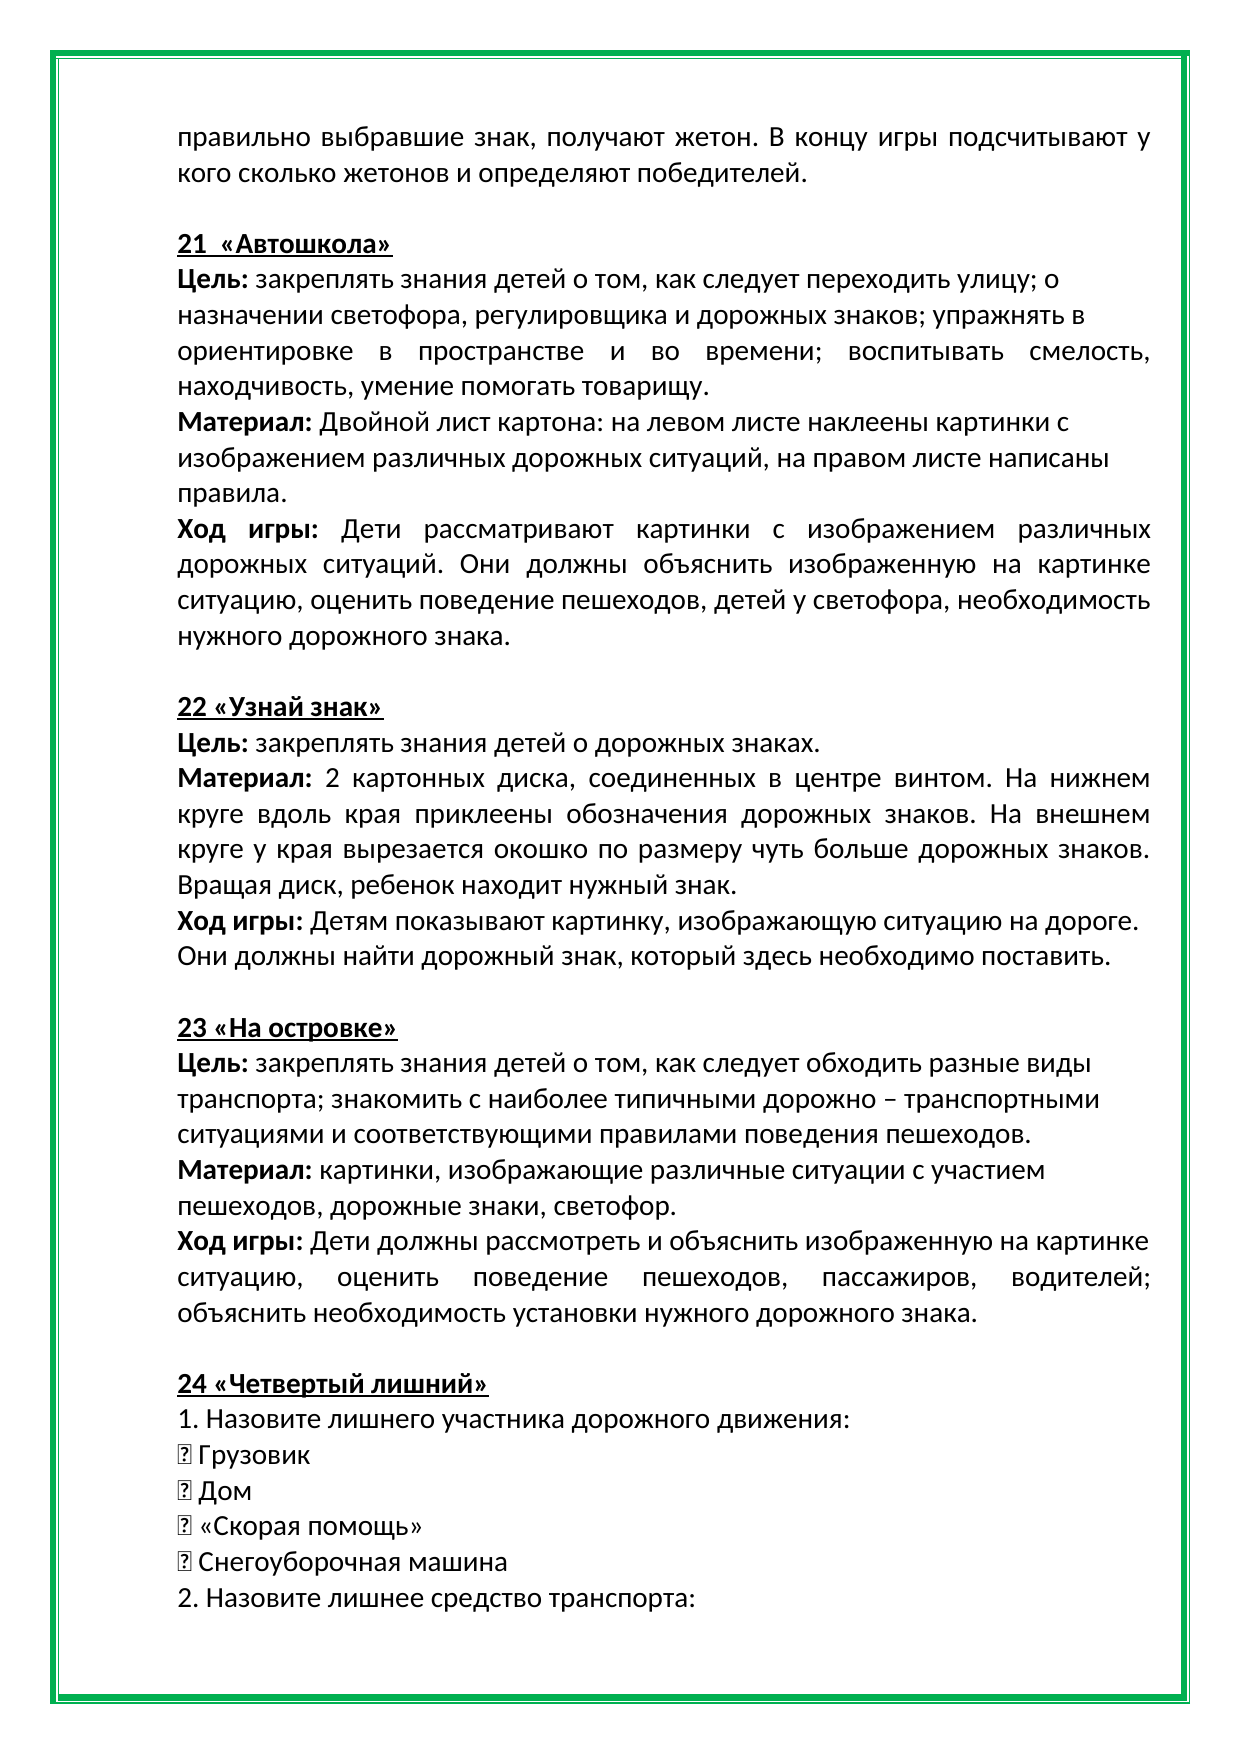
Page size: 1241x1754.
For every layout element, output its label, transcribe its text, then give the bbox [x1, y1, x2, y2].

text Цель: закреплять знания детей о том, как следует обходить разные виды [177, 1044, 1152, 1080]
text  «Скорая помощь» [177, 1507, 1152, 1543]
text изображением различных дорожных ситуаций, на правом листе написаны [177, 439, 1152, 474]
text 1. Назовите лишнего участника дорожного движения: [177, 1401, 1152, 1436]
text Цель: закреплять знания детей о том, как следует переходить улицу; о [177, 261, 1152, 296]
text Цель: закреплять знания детей о дорожных знаках. [177, 724, 1152, 759]
text пешеходов, дорожные знаки, светофор. [177, 1187, 1152, 1222]
text Материал: 2 картонных диска, соединенных в центре винтом. На нижнем круге вдоль края приклеены обозначения дорожных знаков. На внешнем круге у края вырезается окошко по размеру чуть больше дорожных знаков. Вращая диск, ребенок находит нужный знак. [177, 759, 1152, 902]
text Материал: картинки, изображающие различные ситуации с участием [177, 1151, 1152, 1187]
text  Дом [177, 1472, 1152, 1507]
text ситуациями и соответствующими правилами поведения пешеходов. [177, 1116, 1152, 1151]
text Ход игры: Детям показывают картинку, изображающую ситуацию на дороге. [177, 902, 1152, 937]
text транспорта; знакомить с наиболее типичными дорожно – транспортными [177, 1080, 1152, 1116]
text ориентировке в пространстве и во времени; воспитывать смелость, находчивость, умение помогать товарищу. [177, 332, 1152, 403]
text 24 «Четвертый лишний» [177, 1365, 1152, 1401]
text Они должны найти дорожный знак, который здесь необходимо поставить. [177, 937, 1152, 973]
text 22 «Узнай знак» [177, 688, 1152, 724]
text 2. Назовите лишнее средство транспорта: [177, 1579, 1152, 1614]
text 23 «На островке» [177, 1009, 1152, 1044]
text назначении светофора, регулировщика и дорожных знаков; упражнять в [177, 296, 1152, 332]
text Ход игры: Дети рассматривают картинки с изображением различных дорожных ситуаций. Они должны объяснить изображенную на картинке ситуацию, оценить поведение пешеходов, детей у светофора, необходимость нужного дорожного знака. [177, 510, 1152, 652]
text Ход игры: Дети должны рассмотреть и объяснить изображенную на картинке [177, 1222, 1152, 1258]
text  Грузовик [177, 1436, 1152, 1472]
text 21 «Автошкола» [177, 225, 1152, 261]
text ситуацию, оценить поведение пешеходов, пассажиров, водителей; объяснить необходимость установки нужного дорожного знака. [177, 1258, 1152, 1329]
text  Снегоуборочная машина [177, 1543, 1152, 1579]
text Материал: Двойной лист картона: на левом листе наклеены картинки с [177, 403, 1152, 439]
text правила. [177, 474, 1152, 510]
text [177, 118, 1152, 189]
